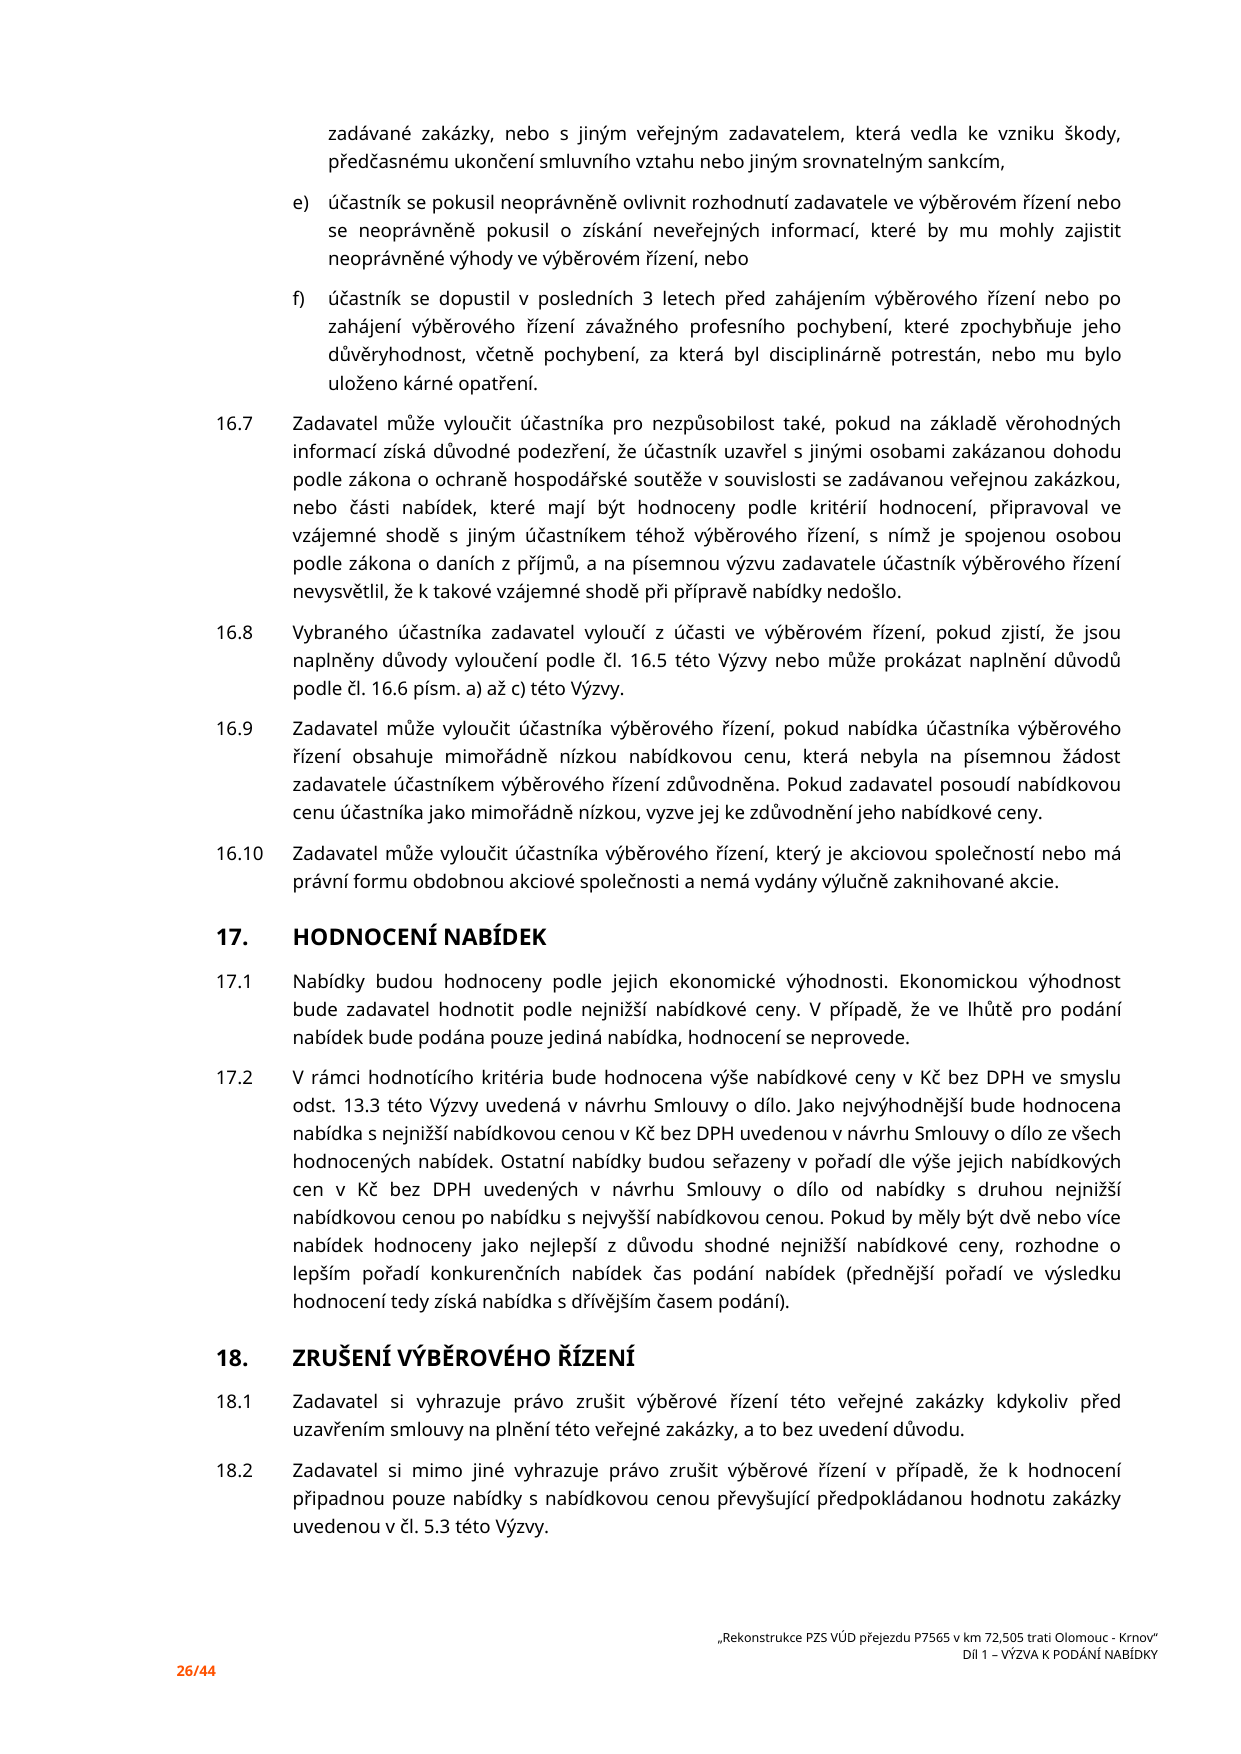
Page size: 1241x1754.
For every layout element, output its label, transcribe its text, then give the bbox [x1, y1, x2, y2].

text Zadavatel může vyloučit účastníka výběrového řízení, pokud nabídka účastníka výběrového řízení obsahuje mimořádně nízkou nabídkovou cenu, která nebyla na písemnou žádost zadavatele účastníkem výběrového řízení zdůvodněna. Pokud zadavatel posoudí nabídkovou cenu účastníka jako mimořádně nízkou, vyzve jej ke zdůvodnění jeho nabídkové ceny. [216, 716, 1122, 825]
text Zadavatel si mimo jiné vyhrazuje právo zrušit výběrové řízení v případě, že k hodnocení připadnou pouze nabídky s nabídkovou cenou převyšující předpokládanou hodnotu zakázky uvedenou v čl. 5.3 této Výzvy. [216, 1457, 1122, 1539]
list účastník se pokusil neoprávněně ovlivnit rozhodnutí zadavatele ve výběrovém řízení nebo se neoprávněně pokusil o získání neveřejných informací, které by mu mohly zajistit neoprávněné výhody ve výběrovém řízení, nebo [292, 189, 1122, 271]
text Nabídky budou hodnoceny podle jejich ekonomické výhodnosti. Ekonomickou výhodnost bude zadavatel hodnotit podle nejnižší nabídkové ceny. V případě, že ve lhůtě pro podání nabídek bude podána pouze jediná nabídka, hodnocení se neprovede. [216, 968, 1122, 1049]
text V rámci hodnotícího kritéria bude hodnocena výše nabídkové ceny v Kč bez DPH ve smyslu odst. 13.3 této Výzvy uvedená v návrhu Smlouvy o dílo. Jako nejvýhodnější bude hodnocena nabídka s nejnižší nabídkovou cenou v Kč bez DPH uvedenou v návrhu Smlouvy o dílo ze všech hodnocených nabídek. Ostatní nabídky budou seřazeny v pořadí dle výše jejich nabídkových cen v Kč bez DPH uvedených v návrhu Smlouvy o dílo od nabídky s druhou nejnižší nabídkovou cenou po nabídku s nejvyšší nabídkovou cenou. Pokud by měly být dvě nebo více nabídek hodnoceny jako nejlepší z důvodu shodné nejnižší nabídkové ceny, rozhodne o lepším pořadí konkurenčních nabídek čas podání nabídek (přednější pořadí ve výsledku hodnocení tedy získá nabídka s dřívějším časem podání). [216, 1064, 1122, 1314]
text ZRUŠENÍ VÝBĚROVÉHO ŘÍZENÍ [216, 1342, 1122, 1373]
text HODNOCENÍ NABÍDEK [216, 921, 1122, 952]
text Zadavatel může vyloučit účastníka výběrového řízení, který je akciovou společností nebo má právní formu obdobnou akciové společnosti a nemá vydány výlučně zaknihované akcie. [216, 840, 1122, 894]
list účastník se dopustil v posledních 3 letech před zahájením výběrového řízení nebo po zahájení výběrového řízení závažného profesního pochybení, které zpochybňuje jeho důvěryhodnost, včetně pochybení, za která byl disciplinárně potrestán, nebo mu bylo uloženo kárné opatření. [292, 286, 1122, 395]
text Zadavatel může vyloučit účastníka pro nezpůsobilost také, pokud na základě věrohodných informací získá důvodné podezření, že účastník uzavřel s jinými osobami zakázanou dohodu podle zákona o ochraně hospodářské soutěže v souvislosti se zadávanou veřejnou zakázkou, nebo části nabídek, které mají být hodnoceny podle kritérií hodnocení, připravoval ve vzájemné shodě s jiným účastníkem téhož výběrového řízení, s nímž je spojenou osobou podle zákona o daních z příjmů, a na písemnou výzvu zadavatele účastník výběrového řízení nevysvětlil, že k takové vzájemné shodě při přípravě nabídky nedošlo. [216, 410, 1122, 604]
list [292, 121, 1122, 174]
text Zadavatel si vyhrazuje právo zrušit výběrové řízení této veřejné zakázky kdykoliv před uzavřením smlouvy na plnění této veřejné zakázky, a to bez uvedení důvodu. [216, 1389, 1122, 1442]
text Vybraného účastníka zadavatel vyloučí z účasti ve výběrovém řízení, pokud zjistí, že jsou naplněny důvody vyloučení podle čl. 16.5 této Výzvy nebo může prokázat naplnění důvodů podle čl. 16.6 písm. a) až c) této Výzvy. [216, 619, 1122, 701]
